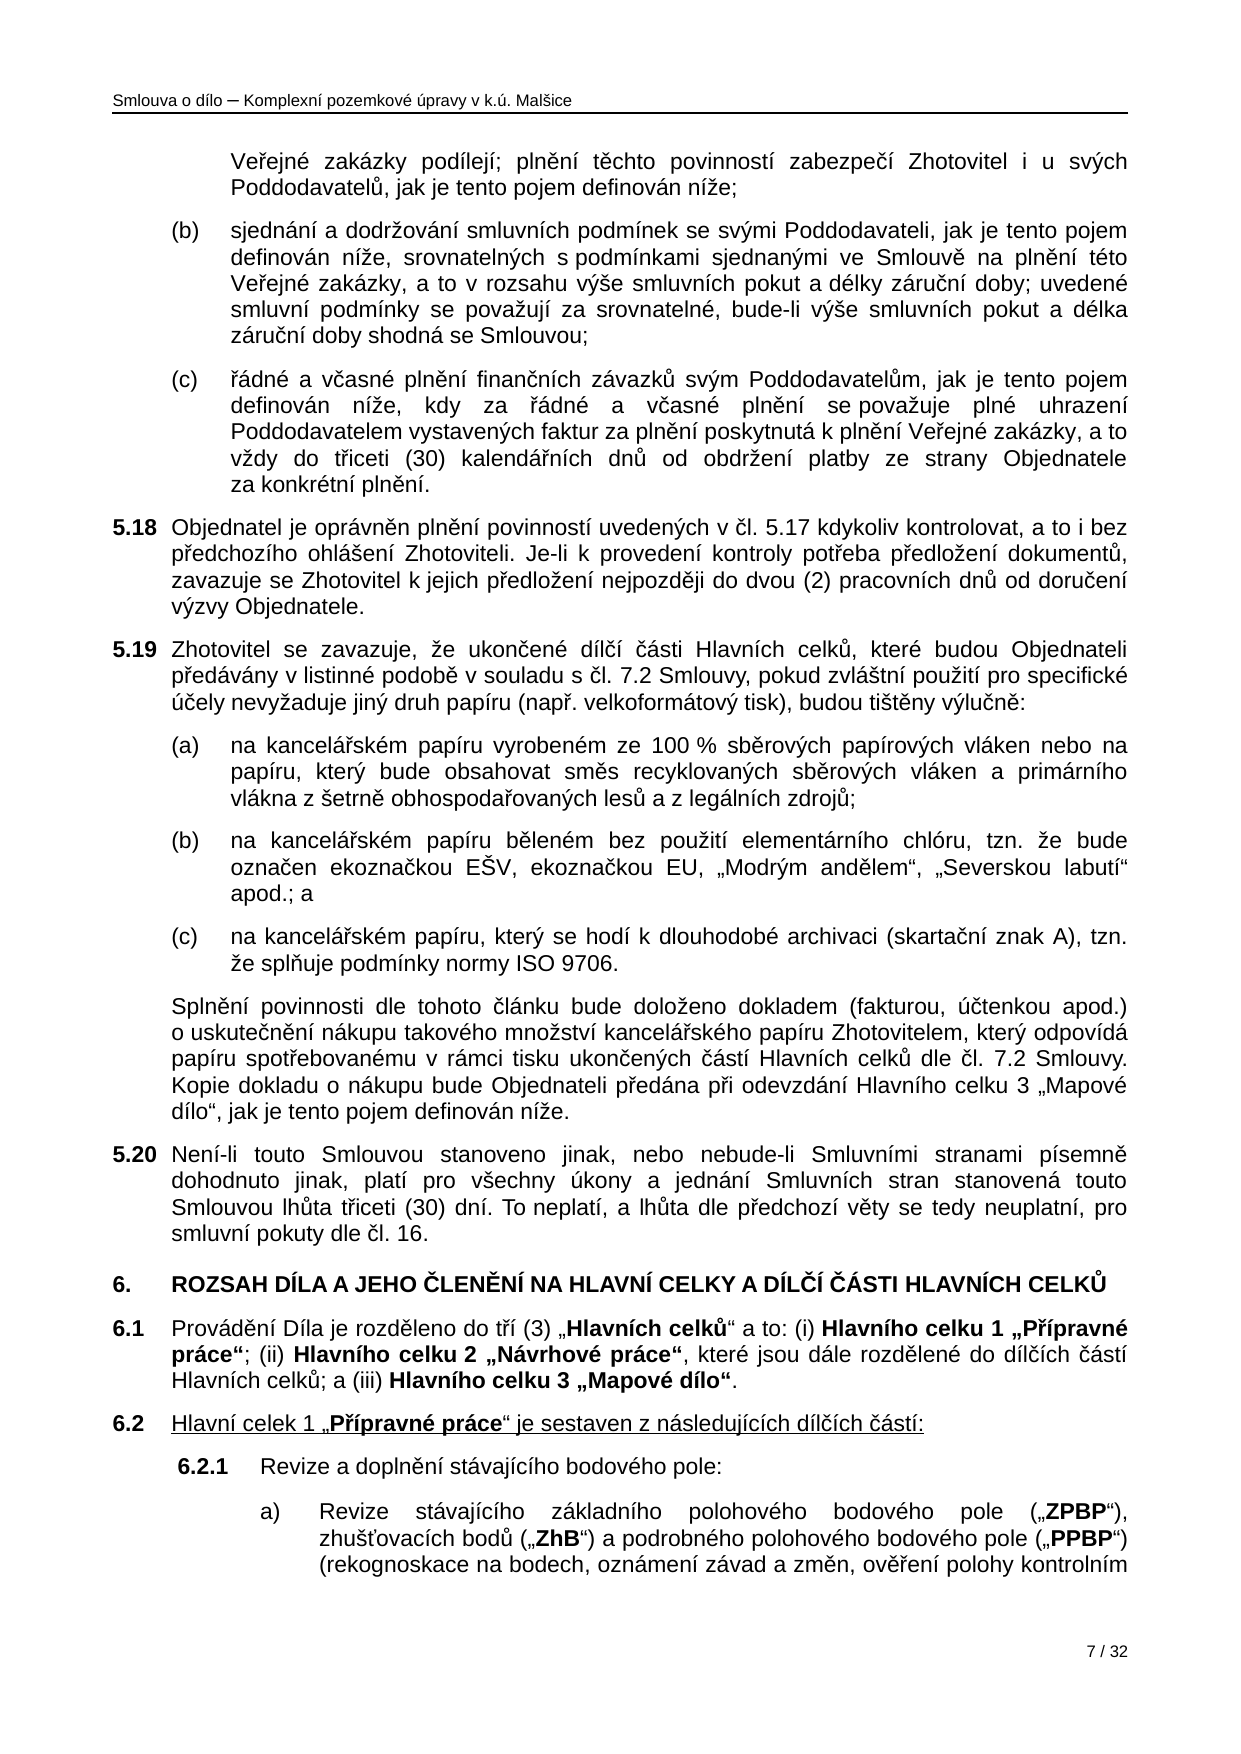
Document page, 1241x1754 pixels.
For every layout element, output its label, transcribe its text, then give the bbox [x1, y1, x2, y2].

list sjednání a dodržování smluvních podmínek se svými Poddodavateli, jak je tento pojem definován níže, srovnatelných s podmínkami sjednanými ve Smlouvě na plnění této Veřejné zakázky, a to v rozsahu výše smluvních pokut a délky záruční doby; uvedené smluvní podmínky se považují za srovnatelné, bude-li výše smluvních pokut a délka záruční doby shodná se Smlouvou; [171, 217, 1128, 349]
list na kancelářském papíru běleném bez použití elementárního chlóru, tzn. že bude označen ekoznačkou EŠV, ekoznačkou EU, „Modrým andělem“, „Severskou labutí“ apod.; a [171, 827, 1128, 907]
list na kancelářském papíru, který se hodí k dlouhodobé archivaci (skartační znak A), tzn. že splňuje podmínky normy ISO 9706. [171, 923, 1128, 976]
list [260, 1498, 1128, 1577]
text Není-li touto Smlouvou stanoveno jinak, nebo nebude-li Smluvními stranami písemně dohodnuto jinak, platí pro všechny úkony a jednání Smluvních stran stanovená touto Smlouvou lhůta třiceti (30) dní. To neplatí, a lhůta dle předchozí věty se tedy neuplatní, pro smluvní pokuty dle čl. 16. [112, 1141, 1128, 1246]
text Revize a doplnění stávajícího bodového pole: [177, 1453, 1128, 1479]
list řádné a včasné plnění finančních závazků svým Poddodavatelům, jak je tento pojem definován níže, kdy za řádné a včasné plnění se považuje plné uhrazení Poddodavatelem vystavených faktur za plnění poskytnutá k plnění Veřejné zakázky, a to vždy do třiceti (30) kalendářních dnů od obdržení platby ze strany Objednatele za konkrétní plnění. [171, 366, 1128, 497]
list Splnění povinnosti dle tohoto článku bude doloženo dokladem (fakturou, účtenkou apod.) o uskutečnění nákupu takového množství kancelářského papíru Zhotovitelem, který odpovídá papíru spotřebovanému v rámci tisku ukončených částí Hlavních celků dle čl. 7.2 Smlouvy. Kopie dokladu o nákupu bude Objednateli předána při odevzdání Hlavního celku 3 „Mapové dílo“, jak je tento pojem definován níže. [171, 993, 1128, 1124]
text Rozsah díla a jeho členění na hlavní celky a dílčí části Hlavních celků [112, 1271, 1128, 1298]
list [171, 148, 1128, 200]
text Hlavní celek 1 „Přípravné práce“ je sestaven z následujících dílčích částí: [112, 1410, 1128, 1437]
text Objednatel je oprávněn plnění povinností uvedených v čl. 5.17 kdykoliv kontrolovat, a to i bez předchozího ohlášení Zhotoviteli. Je-li k provedení kontroly potřeba předložení dokumentů, zavazuje se Zhotovitel k jejich předložení nejpozději do dvou (2) pracovních dnů od doručení výzvy Objednatele. [112, 514, 1128, 619]
text Zhotovitel se zavazuje, že ukončené dílčí části Hlavních celků, které budou Objednateli předávány v listinné podobě v souladu s čl. 7.2 Smlouvy, pokud zvláštní použití pro specifické účely nevyžaduje jiný druh papíru (např. velkoformátový tisk), budou tištěny výlučně: [112, 636, 1128, 715]
list na kancelářském papíru vyrobeném ze 100 % sběrových papírových vláken nebo na papíru, který bude obsahovat směs recyklovaných sběrových vláken a primárního vlákna z šetrně obhospodařovaných lesů a z legálních zdrojů; [171, 732, 1128, 811]
text Provádění Díla je rozděleno do tří (3) „Hlavních celků“ a to: (i) Hlavního celku 1 „Přípravné práce“; (ii) Hlavního celku 2 „Návrhové práce“, které jsou dále rozdělené do dílčích částí Hlavních celků; a (iii) Hlavního celku 3 „Mapové dílo“. [112, 1314, 1128, 1393]
